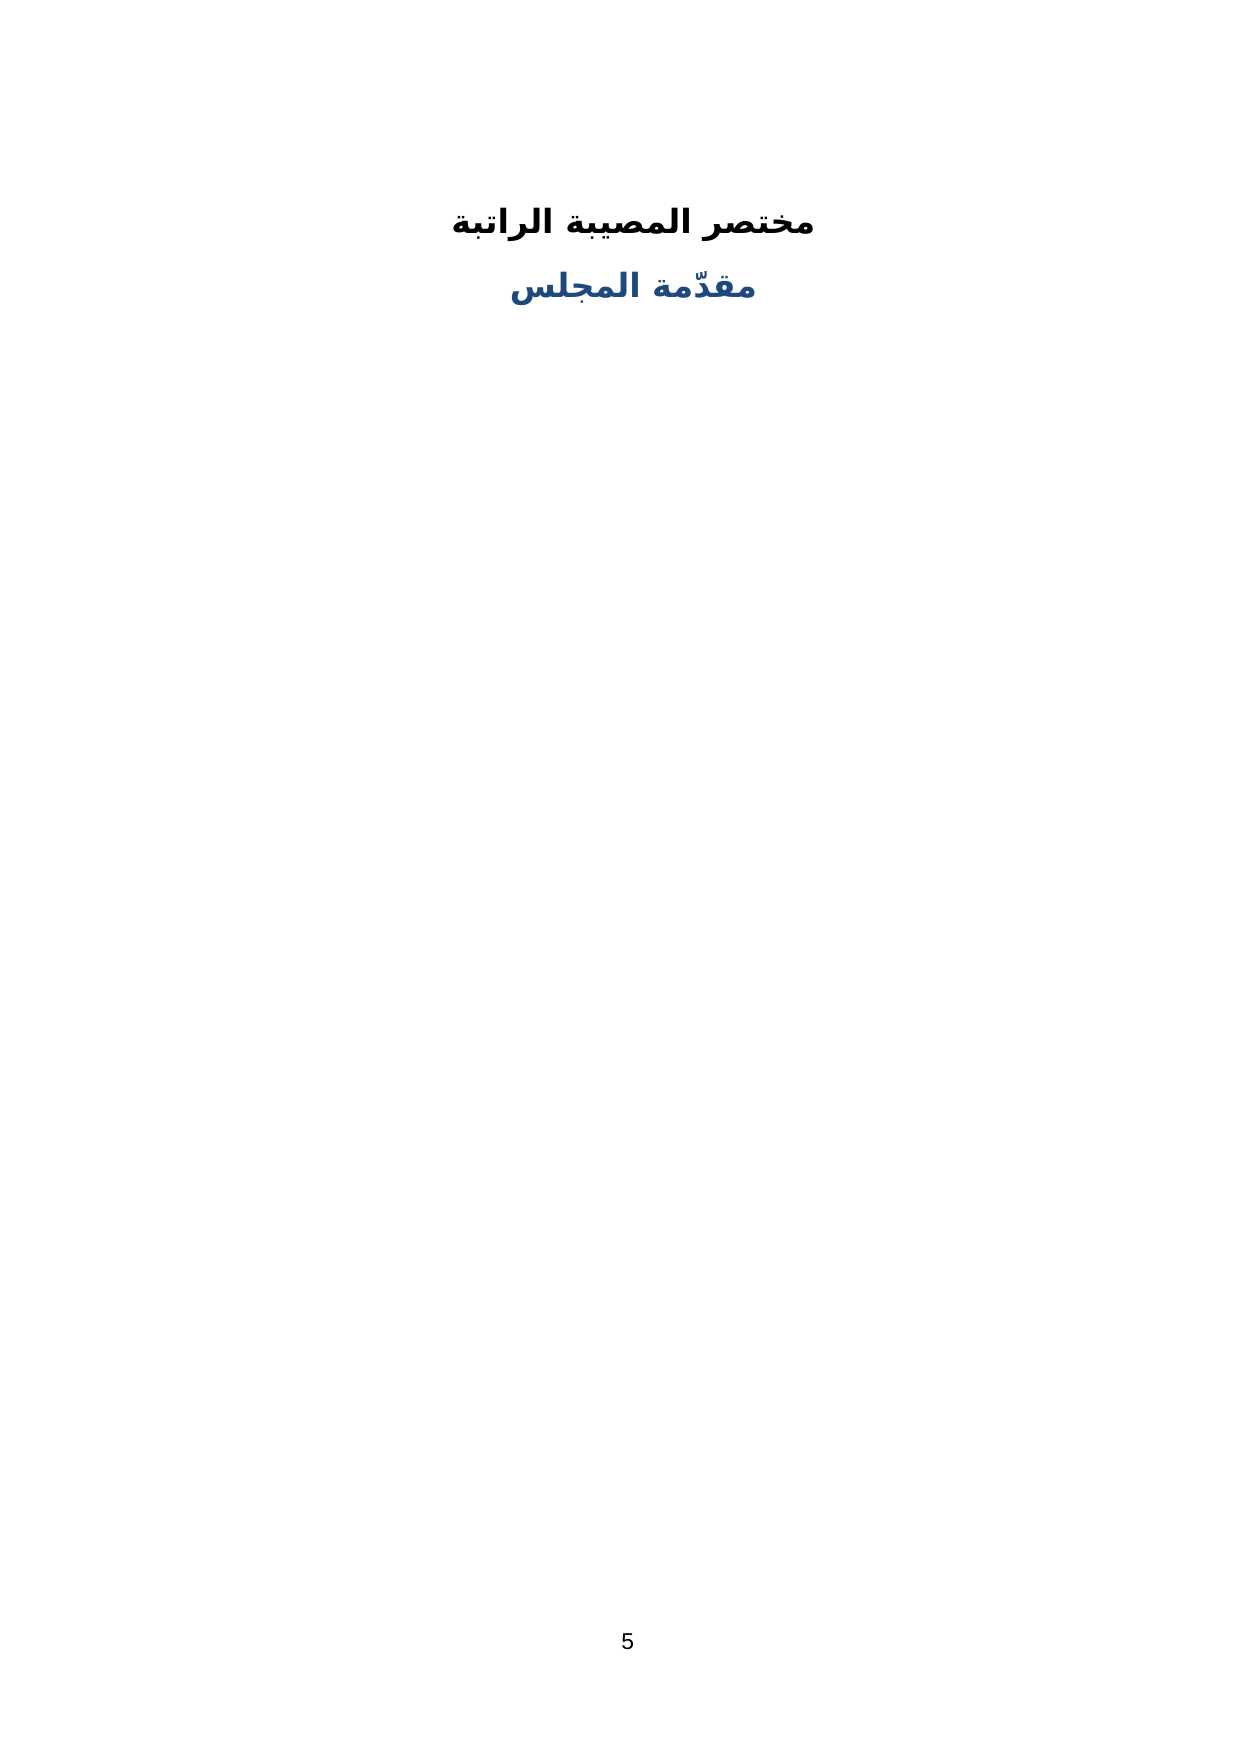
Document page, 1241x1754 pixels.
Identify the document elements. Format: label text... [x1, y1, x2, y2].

subtitle مقدّمة المجلس [222, 266, 1033, 305]
text مختصر المصيبة الراتبة [222, 202, 1033, 241]
